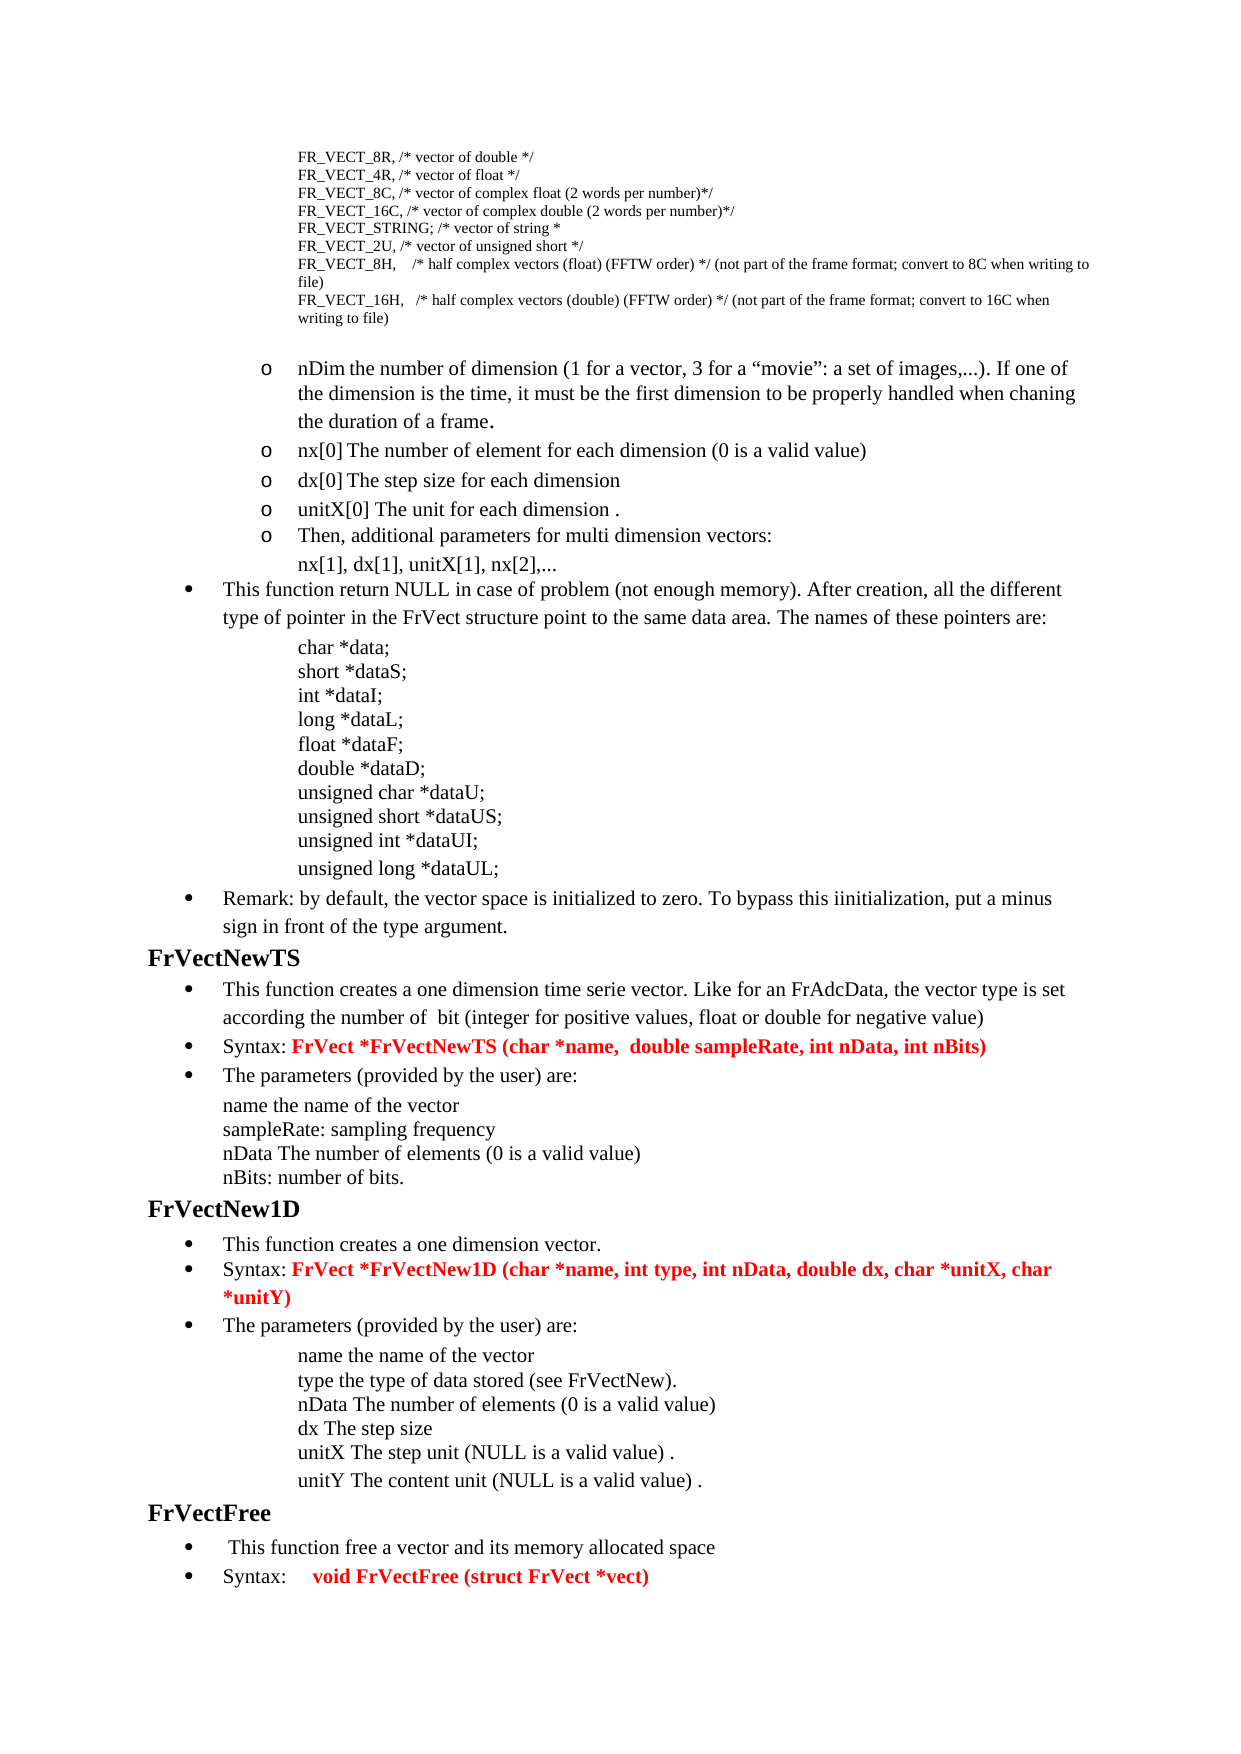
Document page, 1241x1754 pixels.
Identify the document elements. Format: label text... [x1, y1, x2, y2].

subtitle FrVectNew1D [148, 1194, 1093, 1223]
list Remark: by default, the vector space is initialized to zero. To bypass this iinitialization, put a minus sign in front of the type argument. [185, 886, 1093, 938]
list The parameters (provided by the user) are: [185, 1059, 1093, 1088]
list Syntax: void FrVectFree (struct FrVect *vect) [185, 1560, 1093, 1589]
list Then, additional parameters for multi dimension vectors: nx[1], dx[1], unitX[1], nx[2],... [260, 523, 1093, 577]
subtitle FrVectNewTS [148, 943, 1093, 972]
list The parameters (provided by the user) are: [185, 1309, 1093, 1338]
list Syntax: FrVect *FrVectNew1D (char *name, int type, int nData, double dx, char *unitX, char *unitY) [185, 1257, 1093, 1309]
list unitX[0] The unit for each dimension . [260, 493, 1093, 523]
list dx[0] The step size for each dimension [260, 464, 1093, 493]
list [260, 148, 1093, 356]
list This function free a vector and its memory allocated space [185, 1531, 1093, 1560]
list This function creates a one dimension time serie vector. Like for an FrAdcData, the vector type is set according the number of bit (integer for positive values, float or double for negative value) [185, 977, 1093, 1030]
text name the name of the vector sampleRate: sampling frequency nData The number of elements (0 is a valid value) nBits: number of bits. [223, 1093, 1093, 1189]
text char *data; short *dataS; int *dataI; long *dataL; float *dataF; double *dataD; unsigned char *dataU; unsigned short *dataUS; unsigned int *dataUI; unsigned long *dataUL; [298, 635, 1093, 881]
list Syntax: FrVect *FrVectNewTS (char *name, double sampleRate, int nData, int nBits) [185, 1030, 1093, 1059]
list nx[0] The number of element for each dimension (0 is a valid value) [260, 434, 1093, 464]
list nDim the number of dimension (1 for a vector, 3 for a “movie”: a set of images,...). If one of the dimension is the time, it must be the first dimension to be properly handled when chaning the duration of a frame. [260, 356, 1093, 434]
text name the name of the vector type the type of data stored (see FrVectNew). nData The number of elements (0 is a valid value) dx The step size unitX The step unit (NULL is a valid value) . unitY The content unit (NULL is a valid value) . [298, 1343, 1093, 1492]
subtitle FrVectFree [148, 1498, 1093, 1526]
list This function creates a one dimension vector. [185, 1228, 1093, 1257]
list This function return NULL in case of problem (not enough memory). After creation, all the different type of pointer in the FrVect structure point to the same data area. The names of these pointers are: [185, 577, 1093, 630]
